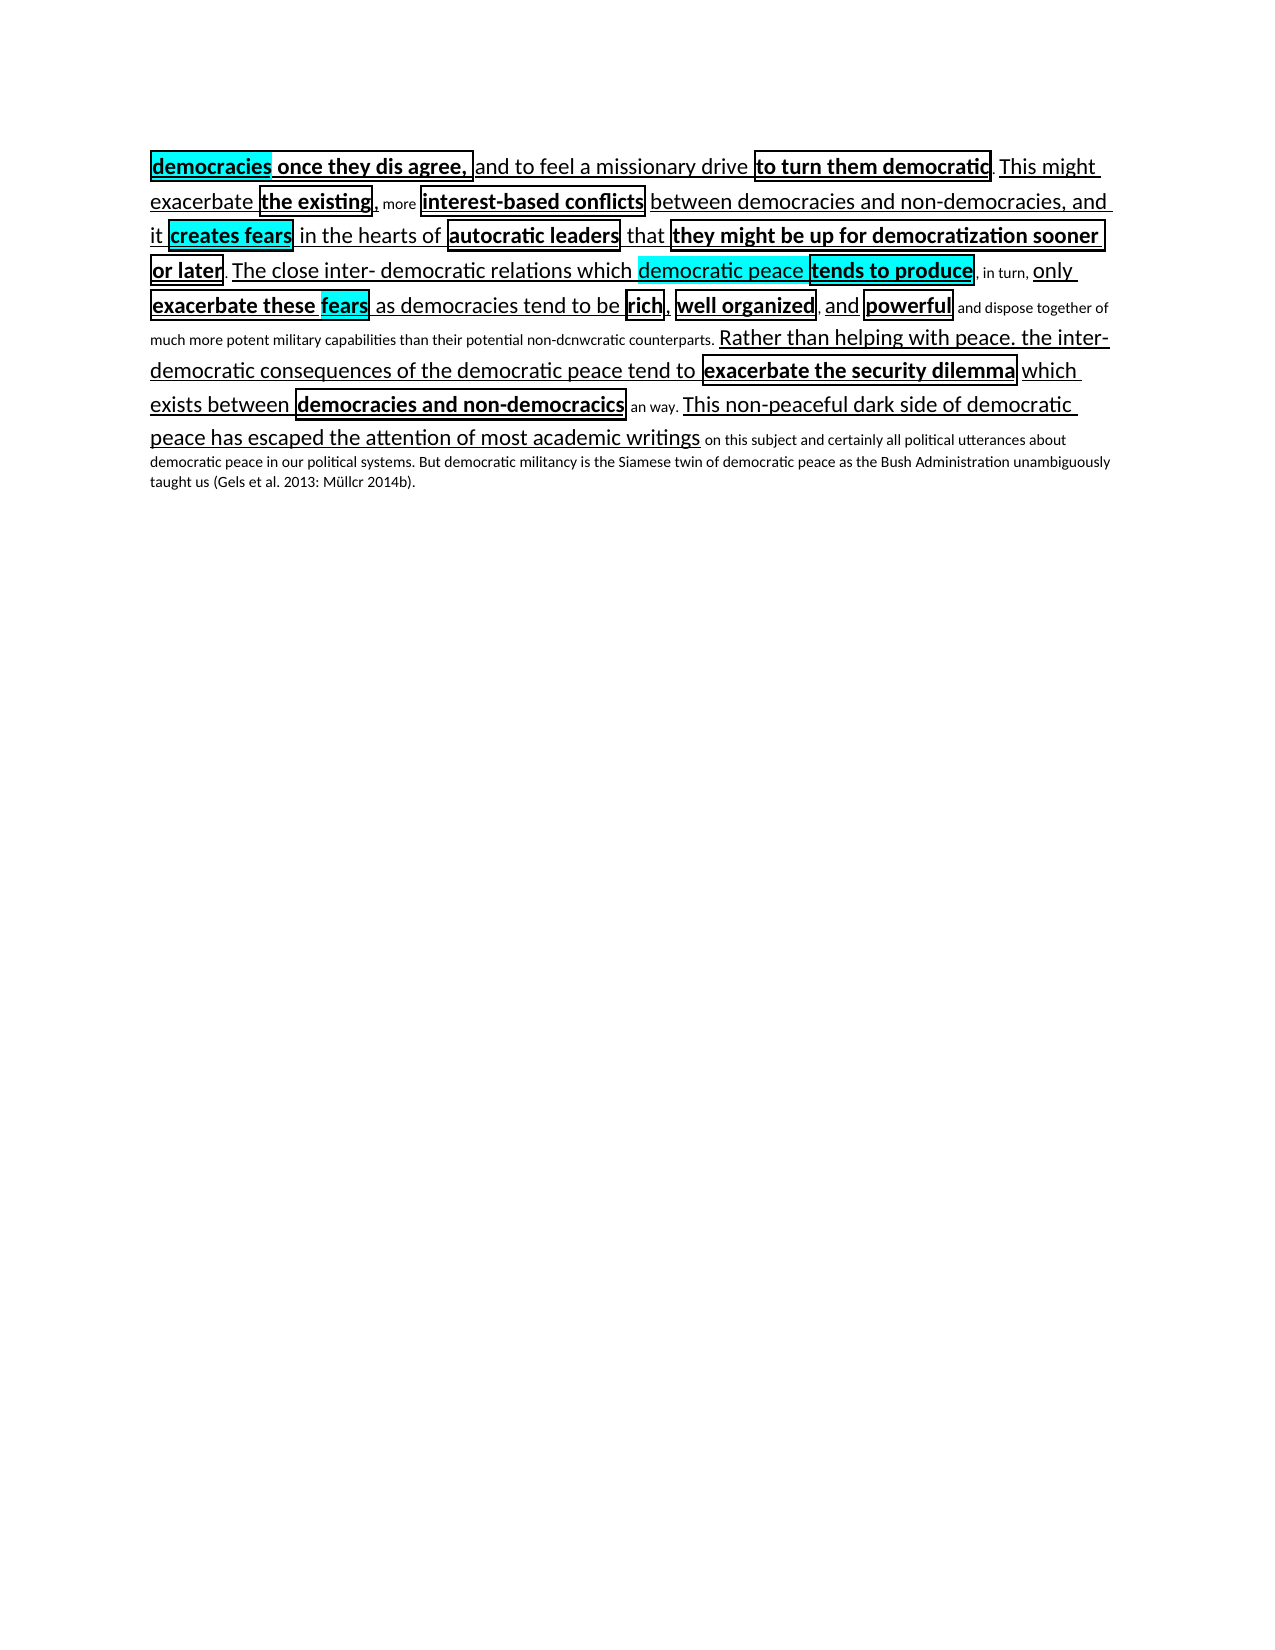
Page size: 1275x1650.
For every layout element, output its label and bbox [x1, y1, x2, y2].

text [150, 150, 1125, 492]
